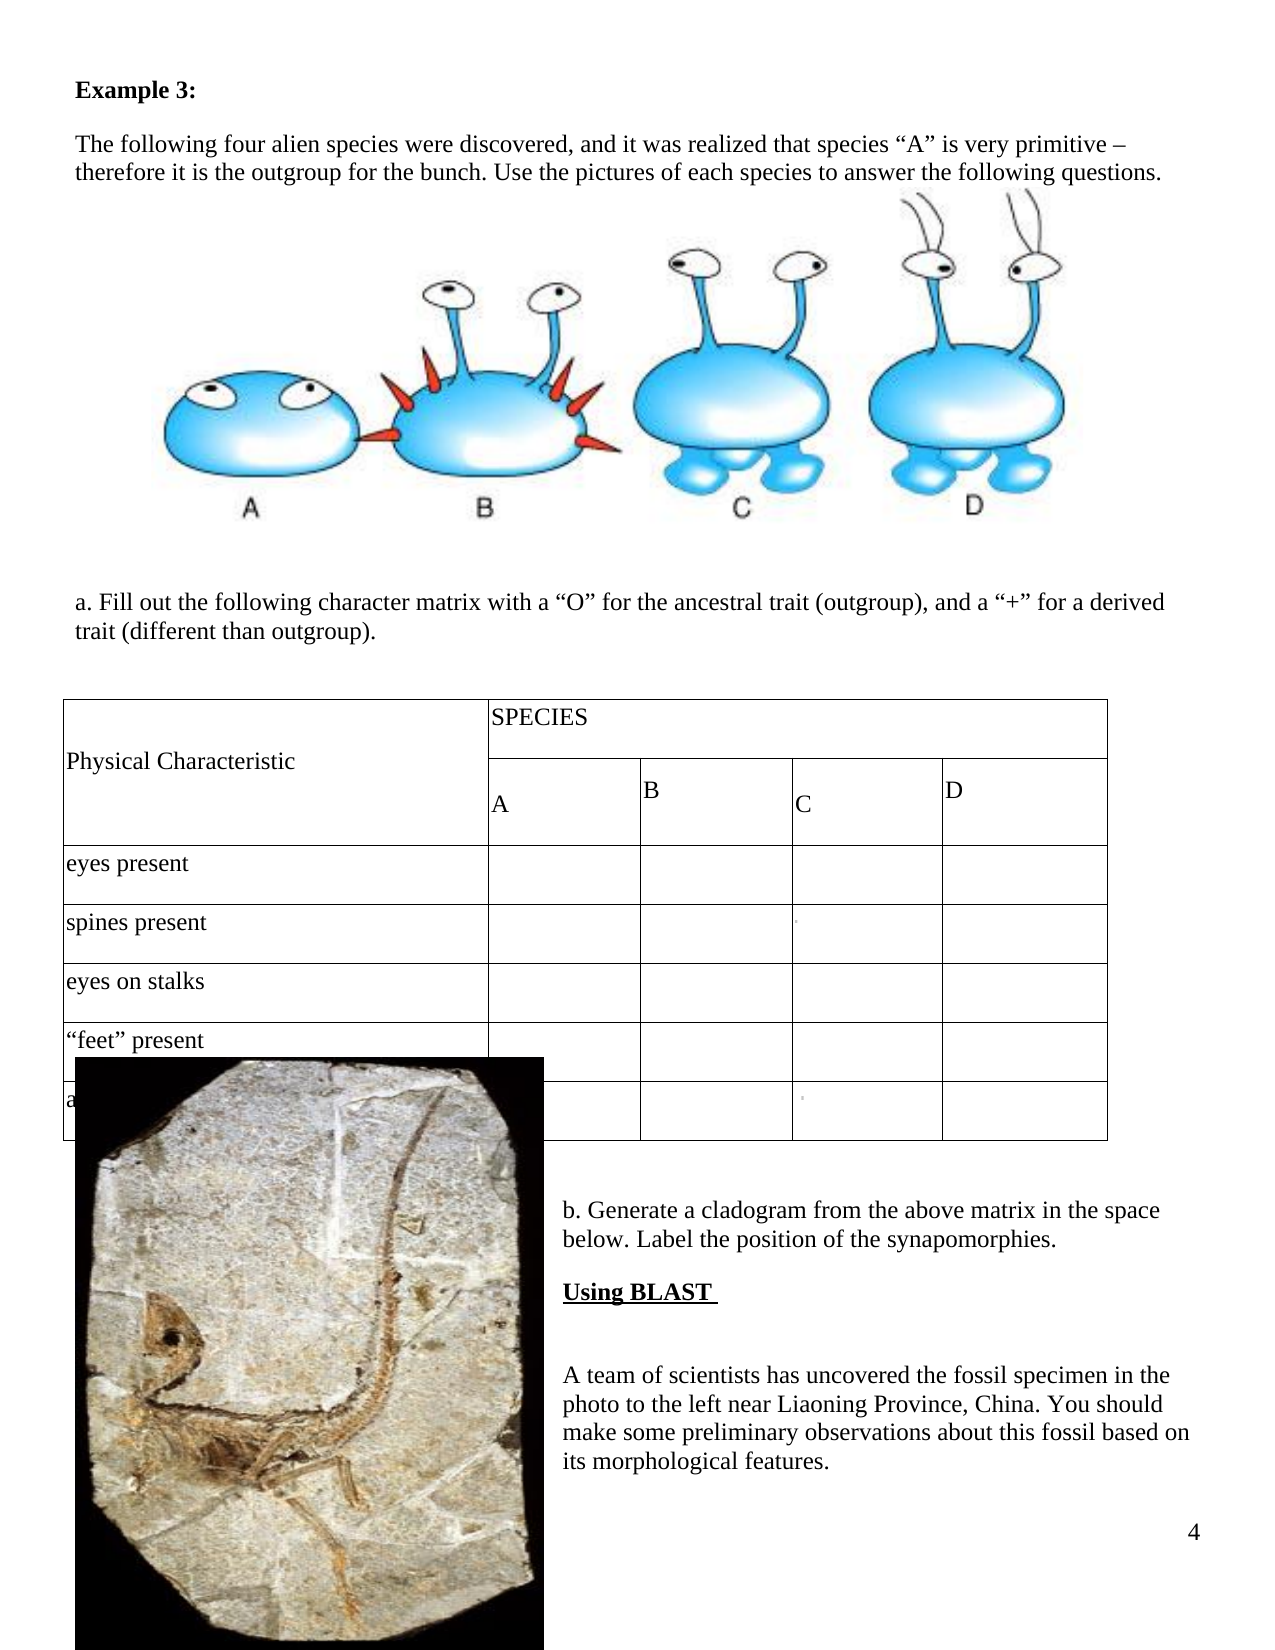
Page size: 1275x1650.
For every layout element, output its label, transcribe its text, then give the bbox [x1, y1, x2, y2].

table_cell [793, 964, 942, 1022]
table_cell “feet” present [64, 1023, 488, 1081]
table_header Physical Characteristic [64, 700, 488, 845]
table_cell [943, 1082, 1107, 1140]
table_cell [489, 1023, 640, 1081]
text The following four alien species were discovered, and it was realized that species “A” is very primitive – therefore it is the outgroup for the bunch. Use the pictures of each species to answer the following questions. [75, 129, 1200, 186]
table_cell [793, 905, 942, 963]
table_cell [793, 1082, 942, 1140]
table_cell B [641, 759, 792, 845]
table_cell [793, 1023, 942, 1081]
table_cell [793, 846, 942, 904]
text b. Generate a cladogram from the above matrix in the space below. Label the position of the synapomorphies. [544, 1195, 1200, 1252]
table_cell [943, 846, 1107, 904]
picture [150, 187, 1084, 528]
table_cell [641, 964, 792, 1022]
table_cell [641, 905, 792, 963]
table_cell A [489, 759, 640, 845]
table_cell [489, 846, 640, 904]
table_cell [641, 1082, 792, 1140]
table_cell eyes present [64, 846, 488, 904]
text Using BLAST [544, 1277, 1200, 1306]
picture [75, 1057, 544, 1650]
table_header SPECIES [489, 700, 1107, 758]
text Example 3: [75, 75, 1200, 104]
table_cell [943, 905, 1107, 963]
table_cell [943, 964, 1107, 1022]
table_cell [544, 1082, 640, 1140]
text A team of scientists has uncovered the fossil specimen in the photo to the left near Liaoning Province, China. You should make some preliminary observations about this fossil based on its morphological features. [544, 1360, 1200, 1475]
table_cell [641, 846, 792, 904]
table_cell eyes on stalks [64, 964, 488, 1022]
table_cell [641, 1023, 792, 1081]
table_cell [489, 905, 640, 963]
text a. Fill out the following character matrix with a “O” for the ancestral trait (outgroup), and a “+” for a derived trait (different than outgroup). [75, 587, 1200, 645]
table_cell [489, 964, 640, 1022]
table_cell D [943, 759, 1107, 845]
table_cell C [793, 759, 942, 845]
table_cell spines present [64, 905, 488, 963]
table_cell [943, 1023, 1107, 1081]
